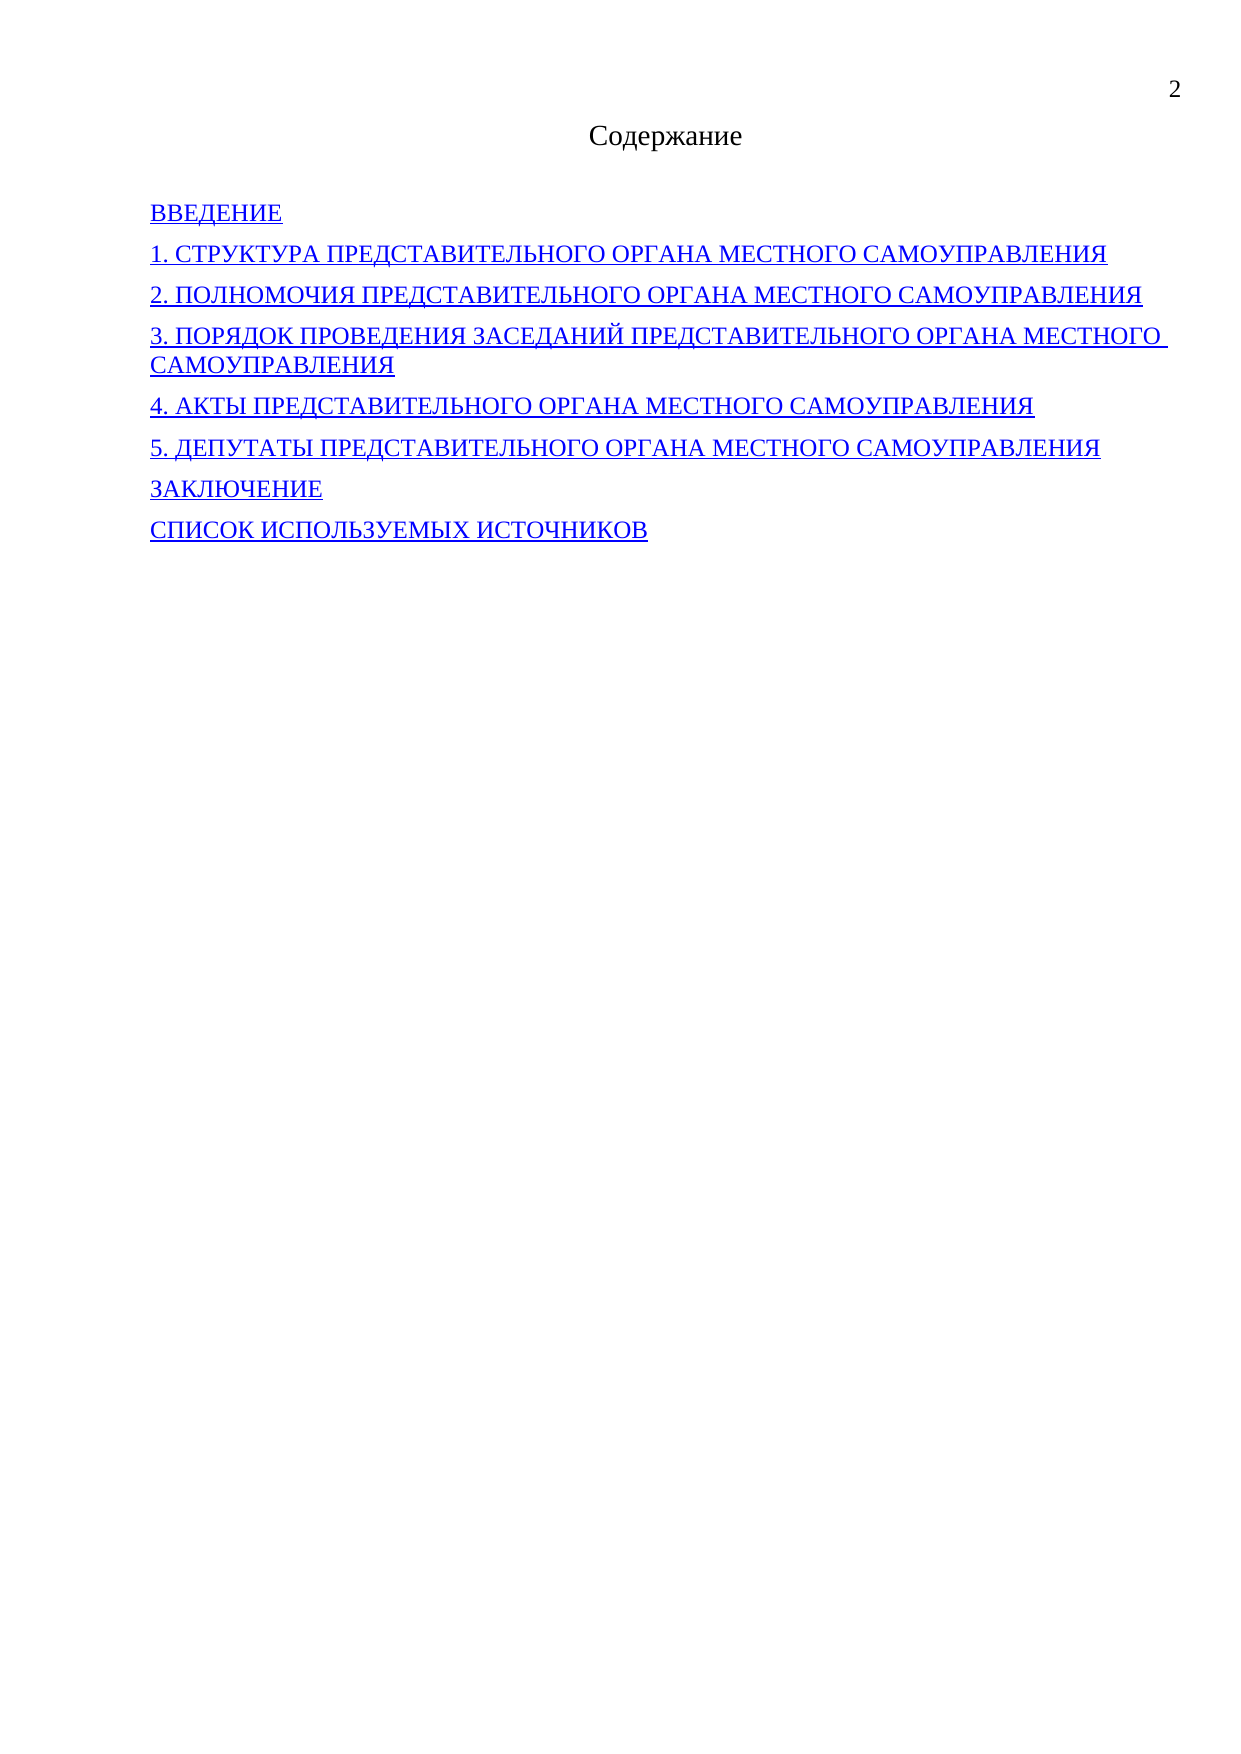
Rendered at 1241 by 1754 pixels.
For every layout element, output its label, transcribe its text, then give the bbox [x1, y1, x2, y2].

text Содержание [150, 118, 1181, 152]
text 5. Депутаты представительного органа местного самоуправления 13 [150, 433, 1181, 461]
text 1. Структура представительного органа местного самоуправления 5 [150, 239, 1181, 268]
text ЗАКЛЮЧЕНИЕ 15 [150, 474, 1181, 503]
text 3. Порядок проведения заседаний представительного органа местного самоуправления 9 [150, 321, 1181, 379]
text 2. Полномочия представительного органа местного самоуправления 7 [150, 280, 1181, 309]
text Список используемых источников 16 [150, 515, 1181, 544]
text ВВЕДЕНИЕ 3 [150, 198, 1181, 226]
text 4. Акты представительного органа местного самоуправления 12 [150, 391, 1181, 420]
